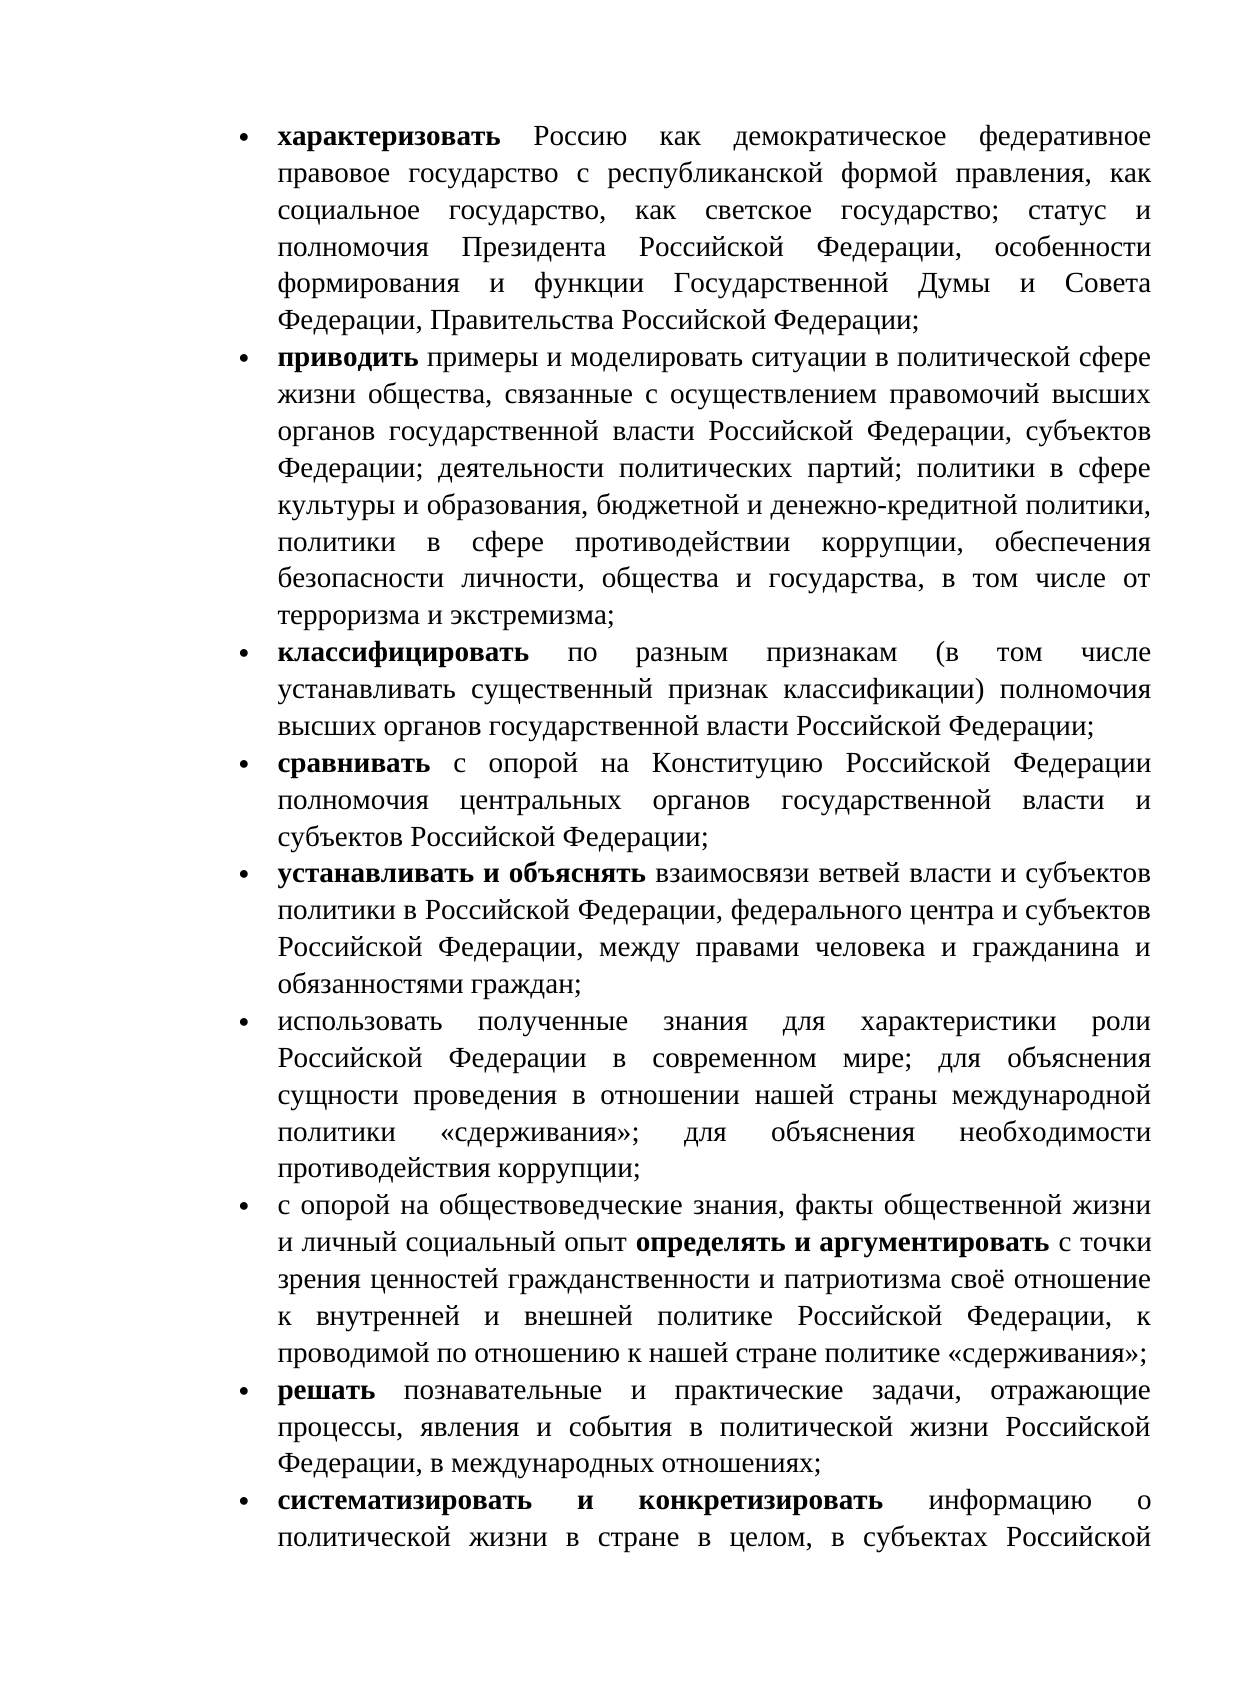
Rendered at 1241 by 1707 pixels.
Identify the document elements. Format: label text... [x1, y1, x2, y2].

list приводить примеры и моделировать ситуации в политической сфере жизни общества, связанные с осуществлением правомочий высших органов государственной власти Российской Федерации, субъектов Федерации; деятельности политических партий; политики в сфере культуры и образования, бюджетной и денежно-кредитной политики, политики в сфере противодействии коррупции, обеспечения безопасности личности, общества и государства, в том числе от терроризма и экстремизма; [240, 339, 1152, 631]
list характеризовать Россию как демократическое федеративное правовое государство с республиканской формой правления, как социальное государство, как светское государство; статус и полномочия Президента Российской Федерации, особенности формирования и функции Государственной Думы и Совета Федерации, Правительства Российской Федерации; [240, 118, 1152, 336]
list решать познавательные и практические задачи, отражающие процессы, явления и события в политической жизни Российской Федерации, в международных отношениях; [240, 1372, 1152, 1479]
list использовать полученные знания для характеристики роли Российской Федерации в современном мире; для объяснения сущности проведения в отношении нашей страны международной политики «сдерживания»; для объяснения необходимости противодействия коррупции; [240, 1003, 1152, 1184]
list с опорой на обществоведческие знания, факты общественной жизни и личный социальный опыт определять и аргументировать с точки зрения ценностей гражданственности и патриотизма своё отношение к внутренней и внешней политике Российской Федерации, к проводимой по отношению к нашей стране политике «сдерживания»; [240, 1187, 1152, 1368]
list сравнивать с опорой на Конституцию Российской Федерации полномочия центральных органов государственной власти и субъектов Российской Федерации; [240, 745, 1152, 852]
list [240, 1482, 1152, 1553]
list классифицировать по разным признакам (в том числе устанавливать существенный признак классификации) полномочия высших органов государственной власти Российской Федерации; [240, 634, 1152, 742]
list устанавливать и объяснять взаимосвязи ветвей власти и субъектов политики в Российской Федерации, федерального центра и субъектов Российской Федерации, между правами человека и гражданина и обязанностями граждан; [240, 856, 1152, 1000]
